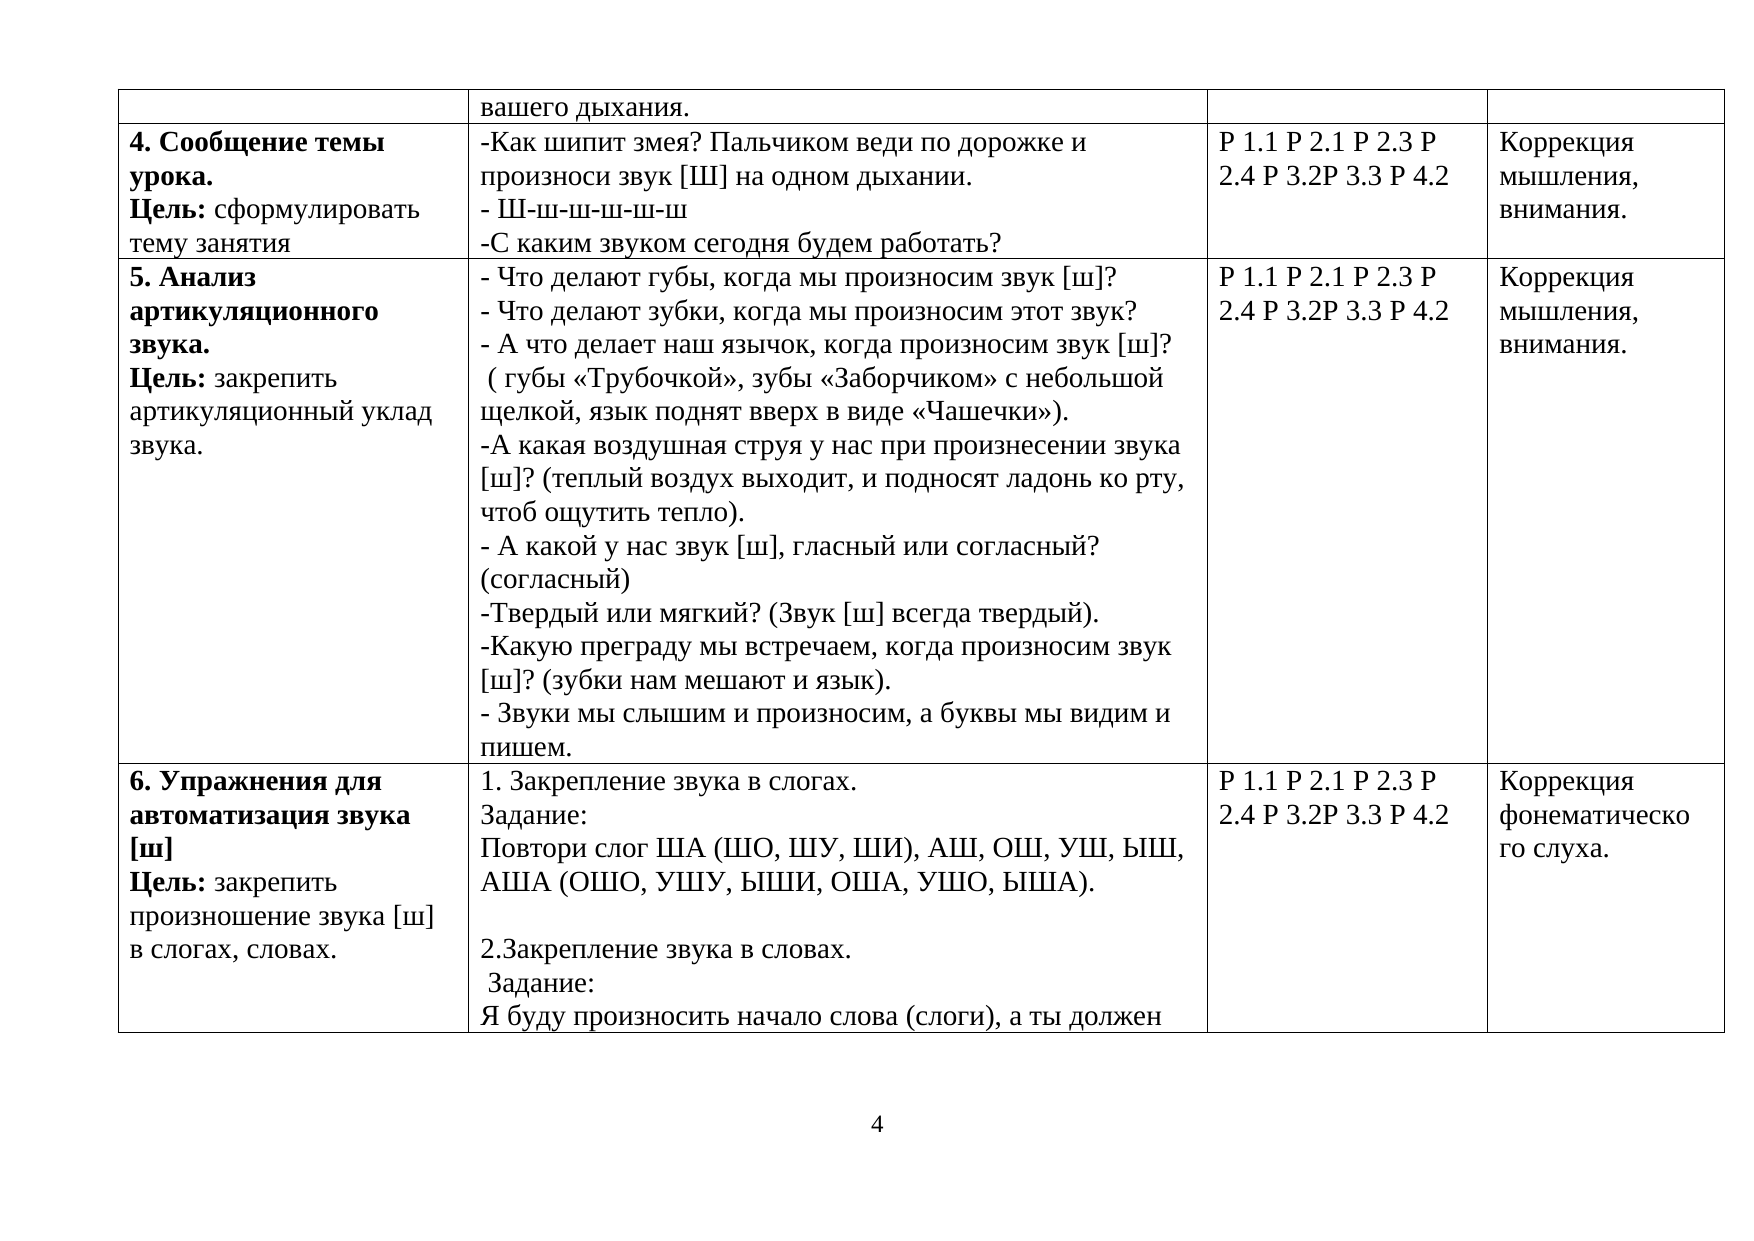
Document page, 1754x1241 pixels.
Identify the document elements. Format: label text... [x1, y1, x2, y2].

table_cell 5. Анализ артикуляционного звука. Цель: закрепить артикуляционный уклад звука. [119, 259, 468, 762]
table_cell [1208, 764, 1487, 1032]
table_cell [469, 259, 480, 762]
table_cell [119, 764, 468, 1032]
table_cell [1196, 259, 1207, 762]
table_cell Коррекция мышления, внимания. [1488, 124, 1724, 258]
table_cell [1208, 90, 1487, 123]
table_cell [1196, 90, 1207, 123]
table_cell Р 1.1 Р 2.1 Р 2.3 Р 2.4 Р 3.2Р 3.3 Р 4.2 [1208, 259, 1487, 762]
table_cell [469, 764, 1207, 1032]
table_cell Р 1.1 Р 2.1 Р 2.3 Р 2.4 Р 3.2Р 3.3 Р 4.2 [1208, 124, 1487, 258]
table_cell Коррекция мышления, внимания. [1488, 259, 1724, 762]
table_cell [1488, 90, 1724, 123]
table_cell -Как шипит змея? Пальчиком веди по дорожке и произноси звук [Ш] на одном дыхании. - Ш-ш-ш-ш-ш-ш -С каким звуком сегодня будем работать? [469, 124, 1207, 258]
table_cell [1488, 764, 1724, 1032]
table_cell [119, 90, 468, 123]
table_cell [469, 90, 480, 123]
table_cell 4. Сообщение темы урока. Цель: сформулировать тему занятия [119, 124, 468, 258]
